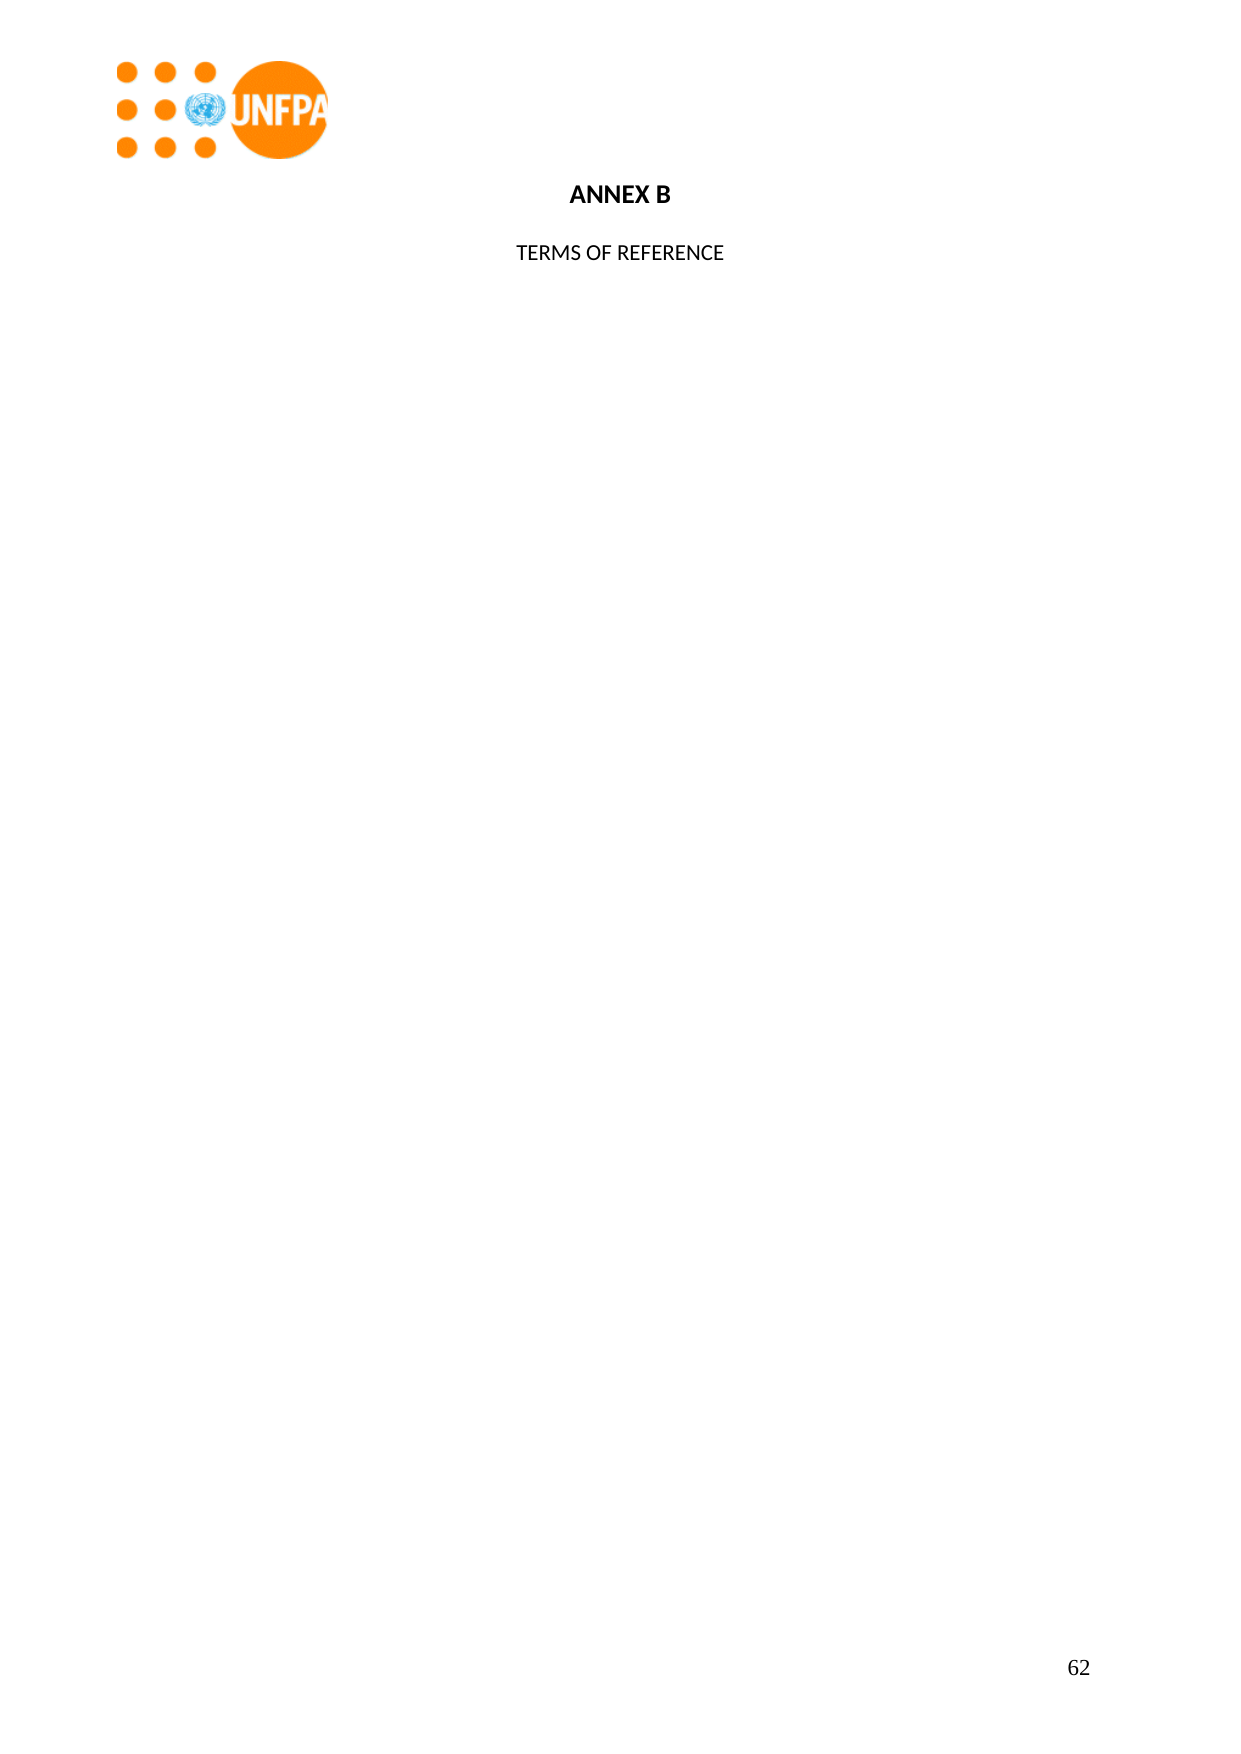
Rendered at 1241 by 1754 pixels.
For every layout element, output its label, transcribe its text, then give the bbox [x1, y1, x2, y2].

picture [117, 61, 328, 159]
text ANNEX B [150, 177, 1090, 210]
text TERMS OF REFERENCE [150, 238, 1090, 266]
